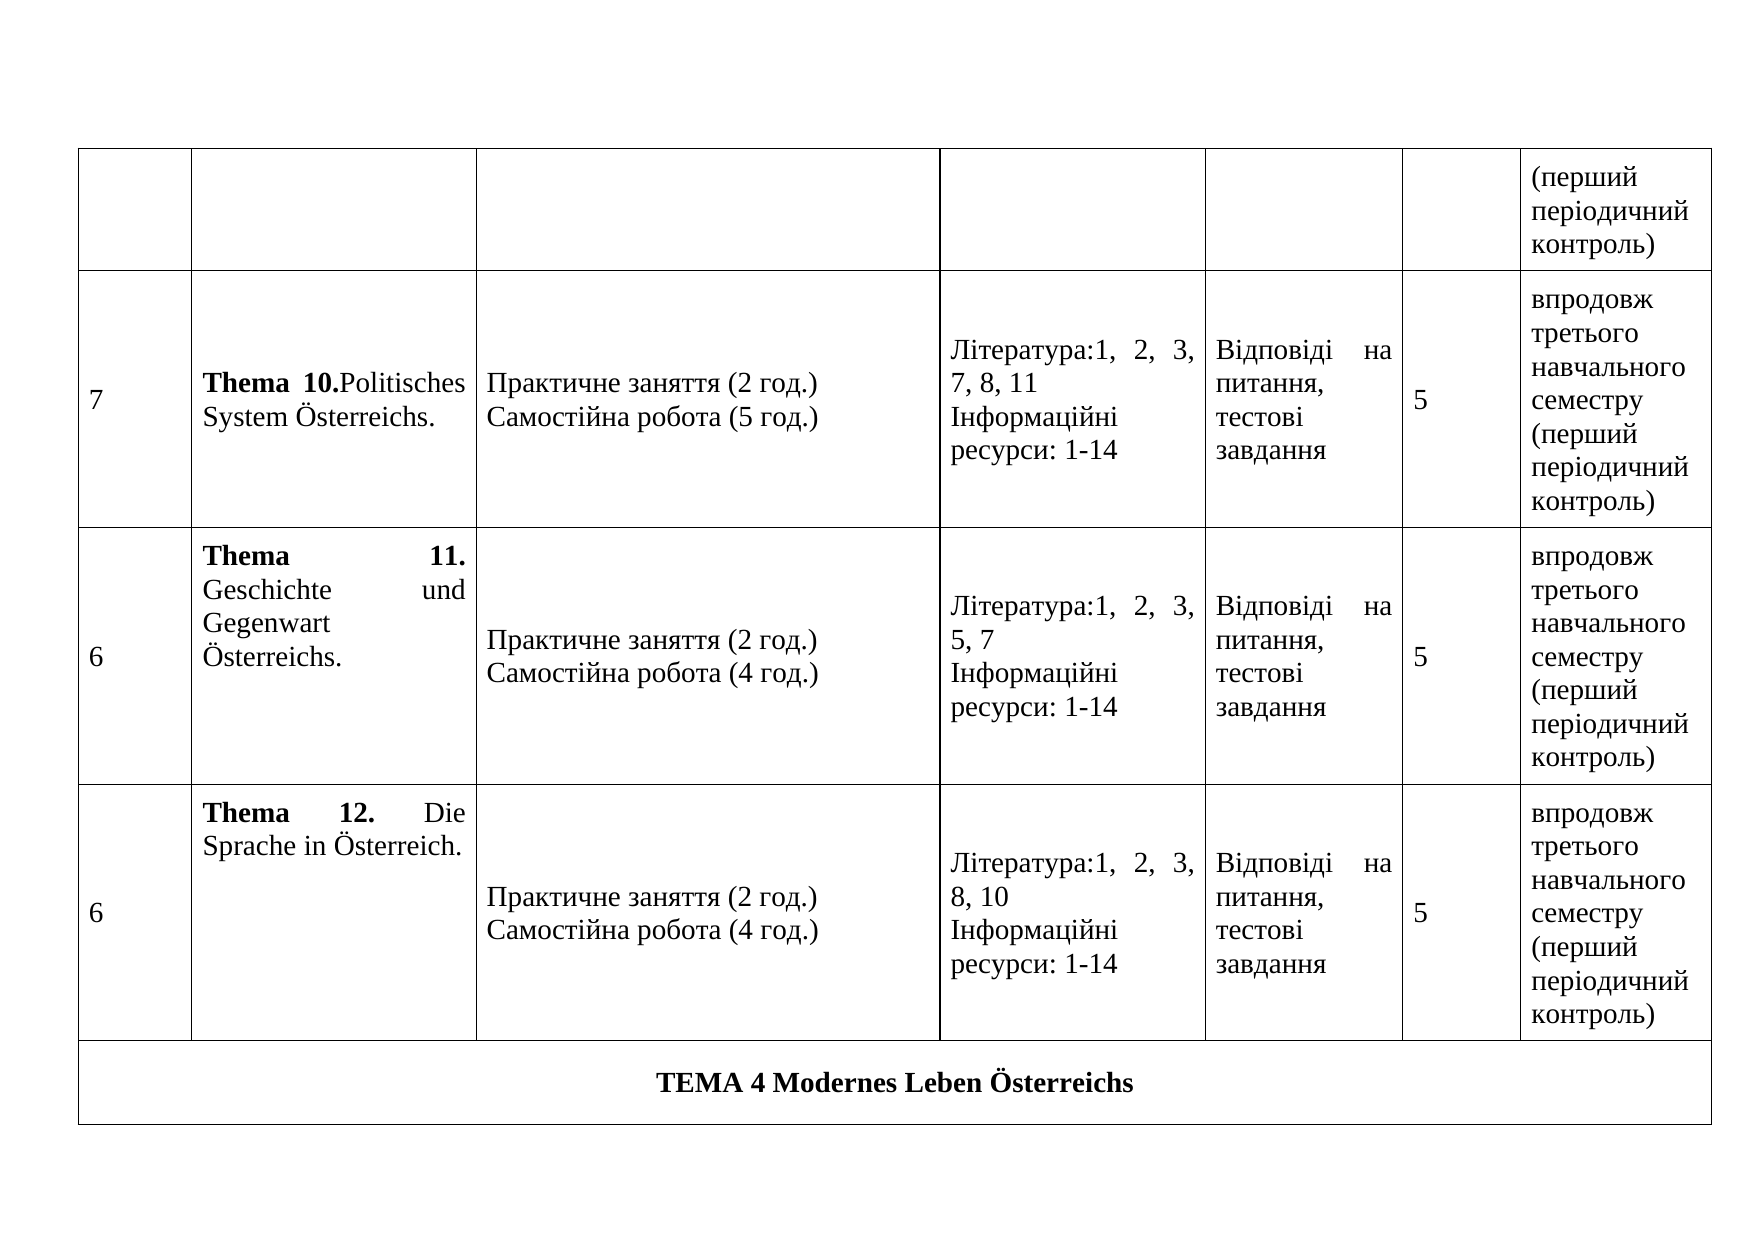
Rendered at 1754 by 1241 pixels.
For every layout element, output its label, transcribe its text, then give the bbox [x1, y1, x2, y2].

table_cell 6 [79, 785, 191, 1040]
table_cell 7 [79, 271, 191, 527]
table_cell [1521, 785, 1711, 1040]
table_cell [941, 149, 1205, 270]
table_cell Відповіді на питання, тестові завдання [1206, 785, 1402, 1040]
table_cell 5 [1403, 785, 1520, 1040]
table_cell Література:1, 2, 3, 8, 10 Інформаційні ресурси: 1-14 [941, 785, 1205, 1040]
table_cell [477, 149, 939, 270]
table_cell 5 [1403, 149, 1520, 270]
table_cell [192, 149, 476, 270]
table_cell 5 [1403, 271, 1520, 527]
table_cell Практичне заняття (2 год.) Самостійна робота (5 год.) [477, 271, 939, 527]
table_cell Thema 10.Politisches System Österreichs. [192, 271, 476, 527]
table_cell 5 [1403, 528, 1520, 783]
table_cell Thema 11. Geschichte und Gegenwart Österreichs. [192, 528, 476, 783]
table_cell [1206, 149, 1402, 270]
table_cell впродовж третього навчального семестру (перший періодичний контроль) [1521, 528, 1711, 783]
table_cell впродовж третього навчального семестру (перший періодичний контроль) [1521, 271, 1711, 527]
table_cell 7 [79, 149, 191, 270]
table_cell Відповіді на питання, тестові завдання [1206, 528, 1402, 783]
table_cell Відповіді на питання, тестові завдання [1206, 271, 1402, 527]
table_cell 6 [79, 528, 191, 783]
table_cell Література:1, 2, 3, 7, 8, 11 Інформаційні ресурси: 1-14 [941, 271, 1205, 527]
table_cell Література:1, 2, 3, 5, 7 Інформаційні ресурси: 1-14 [941, 528, 1205, 783]
table_cell ТЕМА 4 Modernes Leben Österreichs [79, 1041, 1711, 1124]
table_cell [1521, 149, 1711, 270]
table_cell Практичне заняття (2 год.) Самостійна робота (4 год.) [477, 785, 939, 1040]
table_cell Thema 12. Die Sprache in Österreich. [192, 785, 476, 1040]
table_cell Практичне заняття (2 год.) Самостійна робота (4 год.) [477, 528, 939, 783]
